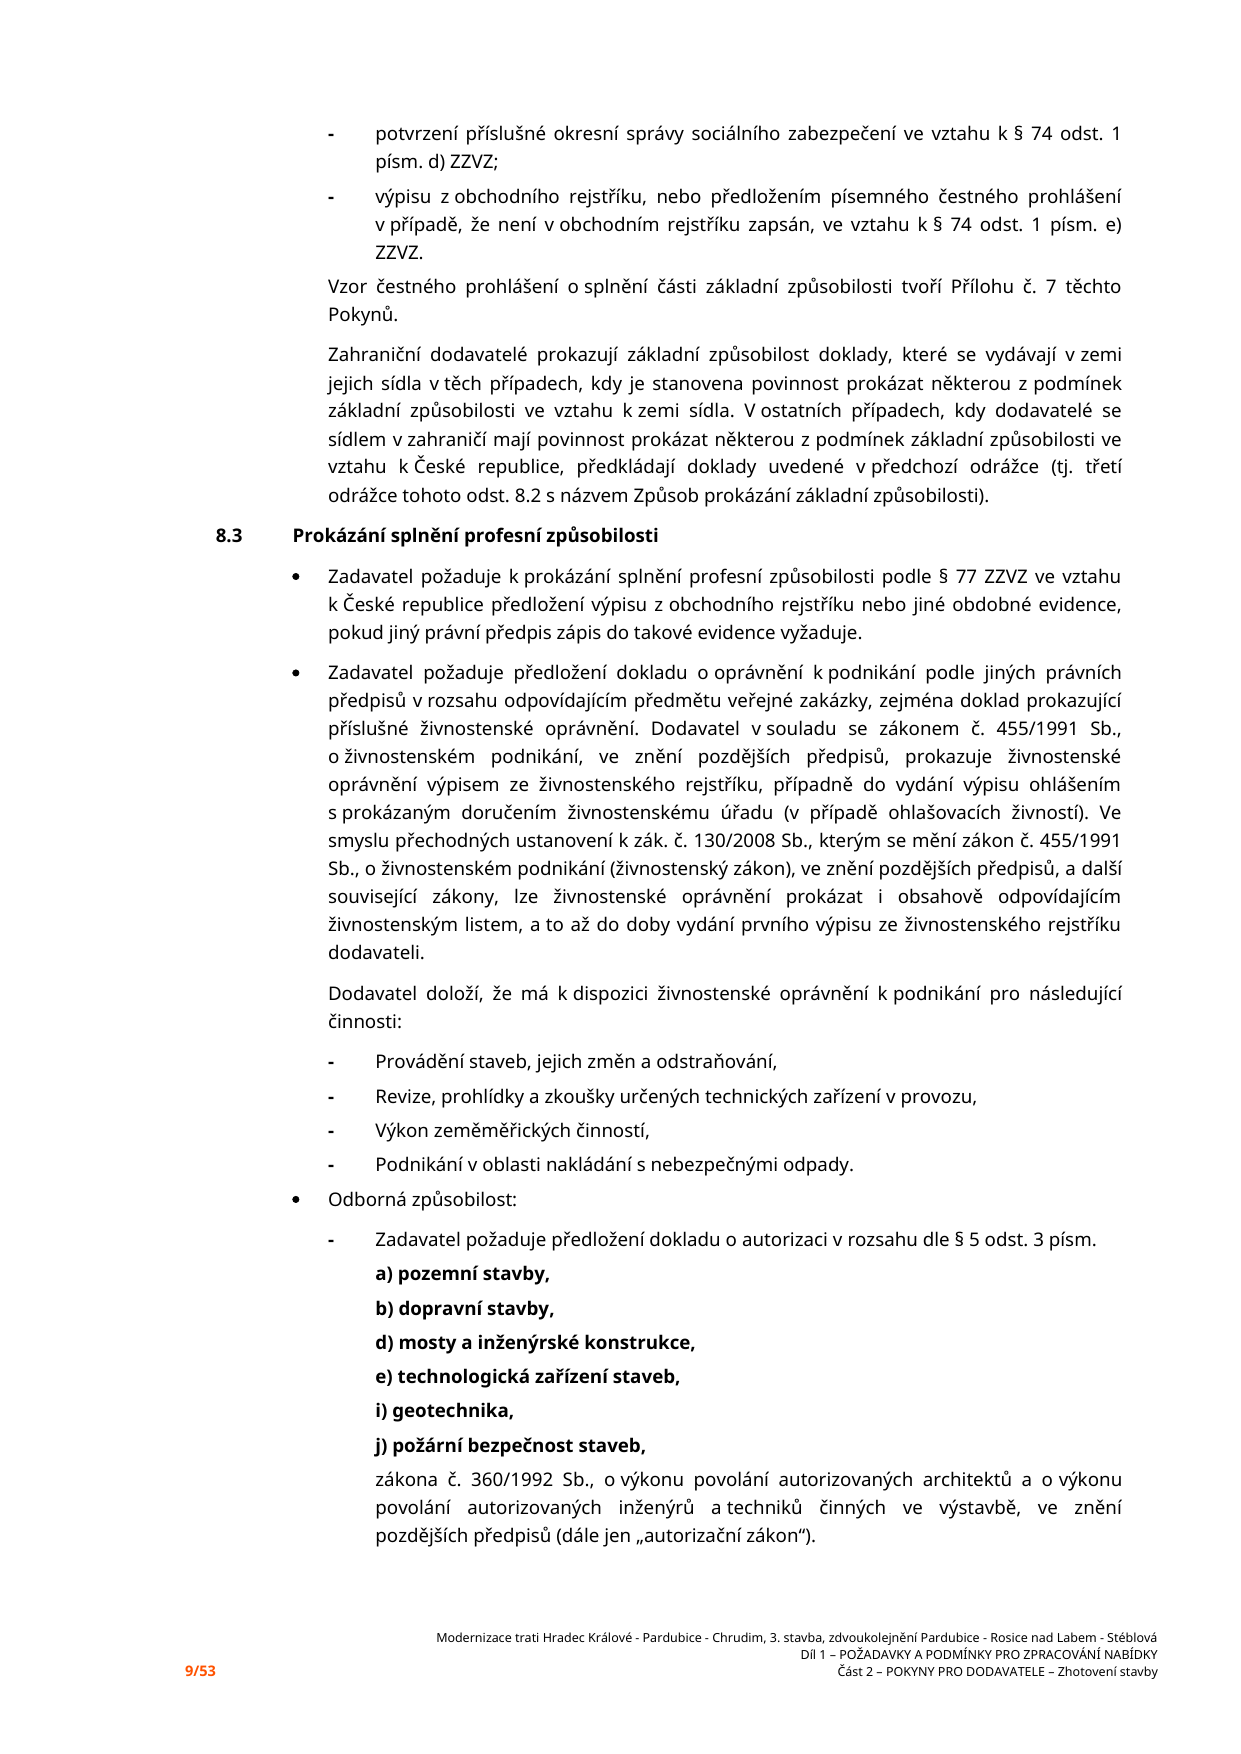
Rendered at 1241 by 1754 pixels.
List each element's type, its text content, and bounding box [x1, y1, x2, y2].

list e) technologická zařízení staveb, [375, 1363, 1122, 1389]
list zákona č. 360/1992 Sb., o výkonu povolání autorizovaných architektů a o výkonu povolání autorizovaných inženýrů a techniků činných ve výstavbě, ve znění pozdějších předpisů (dále jen „autorizační zákon“). [375, 1466, 1122, 1548]
text Dodavatel doloží, že má k dispozici živnostenské oprávnění k podnikání pro následující činnosti: [328, 980, 1122, 1034]
text Podnikání v oblasti nakládání s nebezpečnými odpady. [328, 1152, 1122, 1177]
text Zadavatel požaduje předložení dokladu o autorizaci v rozsahu dle § 5 odst. 3 písm. [328, 1226, 1122, 1252]
text potvrzení příslušné okresní správy sociálního zabezpečení ve vztahu k § 74 odst. 1 písm. d) ZZVZ; [328, 121, 1122, 174]
text Vzor čestného prohlášení o splnění části základní způsobilosti tvoří Přílohu č. 7 těchto Pokynů. [328, 273, 1122, 327]
list j) požární bezpečnost staveb, [375, 1432, 1122, 1457]
text Provádění staveb, jejich změn a odstraňování, [328, 1049, 1122, 1074]
text Zadavatel požaduje k prokázání splnění profesní způsobilosti podle § 77 ZZVZ ve vztahu k České republice předložení výpisu z obchodního rejstříku nebo jiné obdobné evidence, pokud jiný právní předpis zápis do takové evidence vyžaduje. [292, 563, 1122, 644]
text Zahraniční dodavatelé prokazují základní způsobilost doklady, které se vydávají v zemi jejich sídla v těch případech, kdy je stanovena povinnost prokázat některou z podmínek základní způsobilosti ve vztahu k zemi sídla. V ostatních případech, kdy dodavatelé se sídlem v zahraničí mají povinnost prokázat některou z podmínek základní způsobilosti ve vztahu k České republice, předkládají doklady uvedené v předchozí odrážce (tj. třetí odrážce tohoto odst. 8.2 s názvem Způsob prokázání základní způsobilosti). [328, 342, 1122, 507]
text Revize, prohlídky a zkoušky určených technických zařízení v provozu, [328, 1083, 1122, 1108]
text Prokázání splnění profesní způsobilosti [216, 522, 1122, 548]
list i) geotechnika, [375, 1398, 1122, 1423]
text Výkon zeměměřických činností, [328, 1117, 1122, 1143]
text Odborná způsobilost: [292, 1186, 1122, 1211]
text Zadavatel požaduje předložení dokladu o oprávnění k podnikání podle jiných právních předpisů v rozsahu odpovídajícím předmětu veřejné zakázky, zejména doklad prokazující příslušné živnostenské oprávnění. Dodavatel v souladu se zákonem č. 455/1991 Sb., o živnostenském podnikání, ve znění pozdějších předpisů, prokazuje živnostenské oprávnění výpisem ze živnostenského rejstříku, případně do vydání výpisu ohlášením s prokázaným doručením živnostenskému úřadu (v případě ohlašovacích živností). Ve smyslu přechodných ustanovení k zák. č. 130/2008 Sb., kterým se mění zákon č. 455/1991 Sb., o živnostenském podnikání (živnostenský zákon), ve znění pozdějších předpisů, a další související zákony, lze živnostenské oprávnění prokázat i obsahově odpovídajícím živnostenským listem, a to až do doby vydání prvního výpisu ze živnostenského rejstříku dodavateli. [292, 659, 1122, 965]
list d) mosty a inženýrské konstrukce, [375, 1329, 1122, 1355]
list a) pozemní stavby, [375, 1261, 1122, 1286]
list b) dopravní stavby, [375, 1295, 1122, 1320]
text výpisu z obchodního rejstříku, nebo předložením písemného čestného prohlášení v případě, že není v obchodním rejstříku zapsán, ve vztahu k § 74 odst. 1 písm. e) ZZVZ. [328, 183, 1122, 264]
